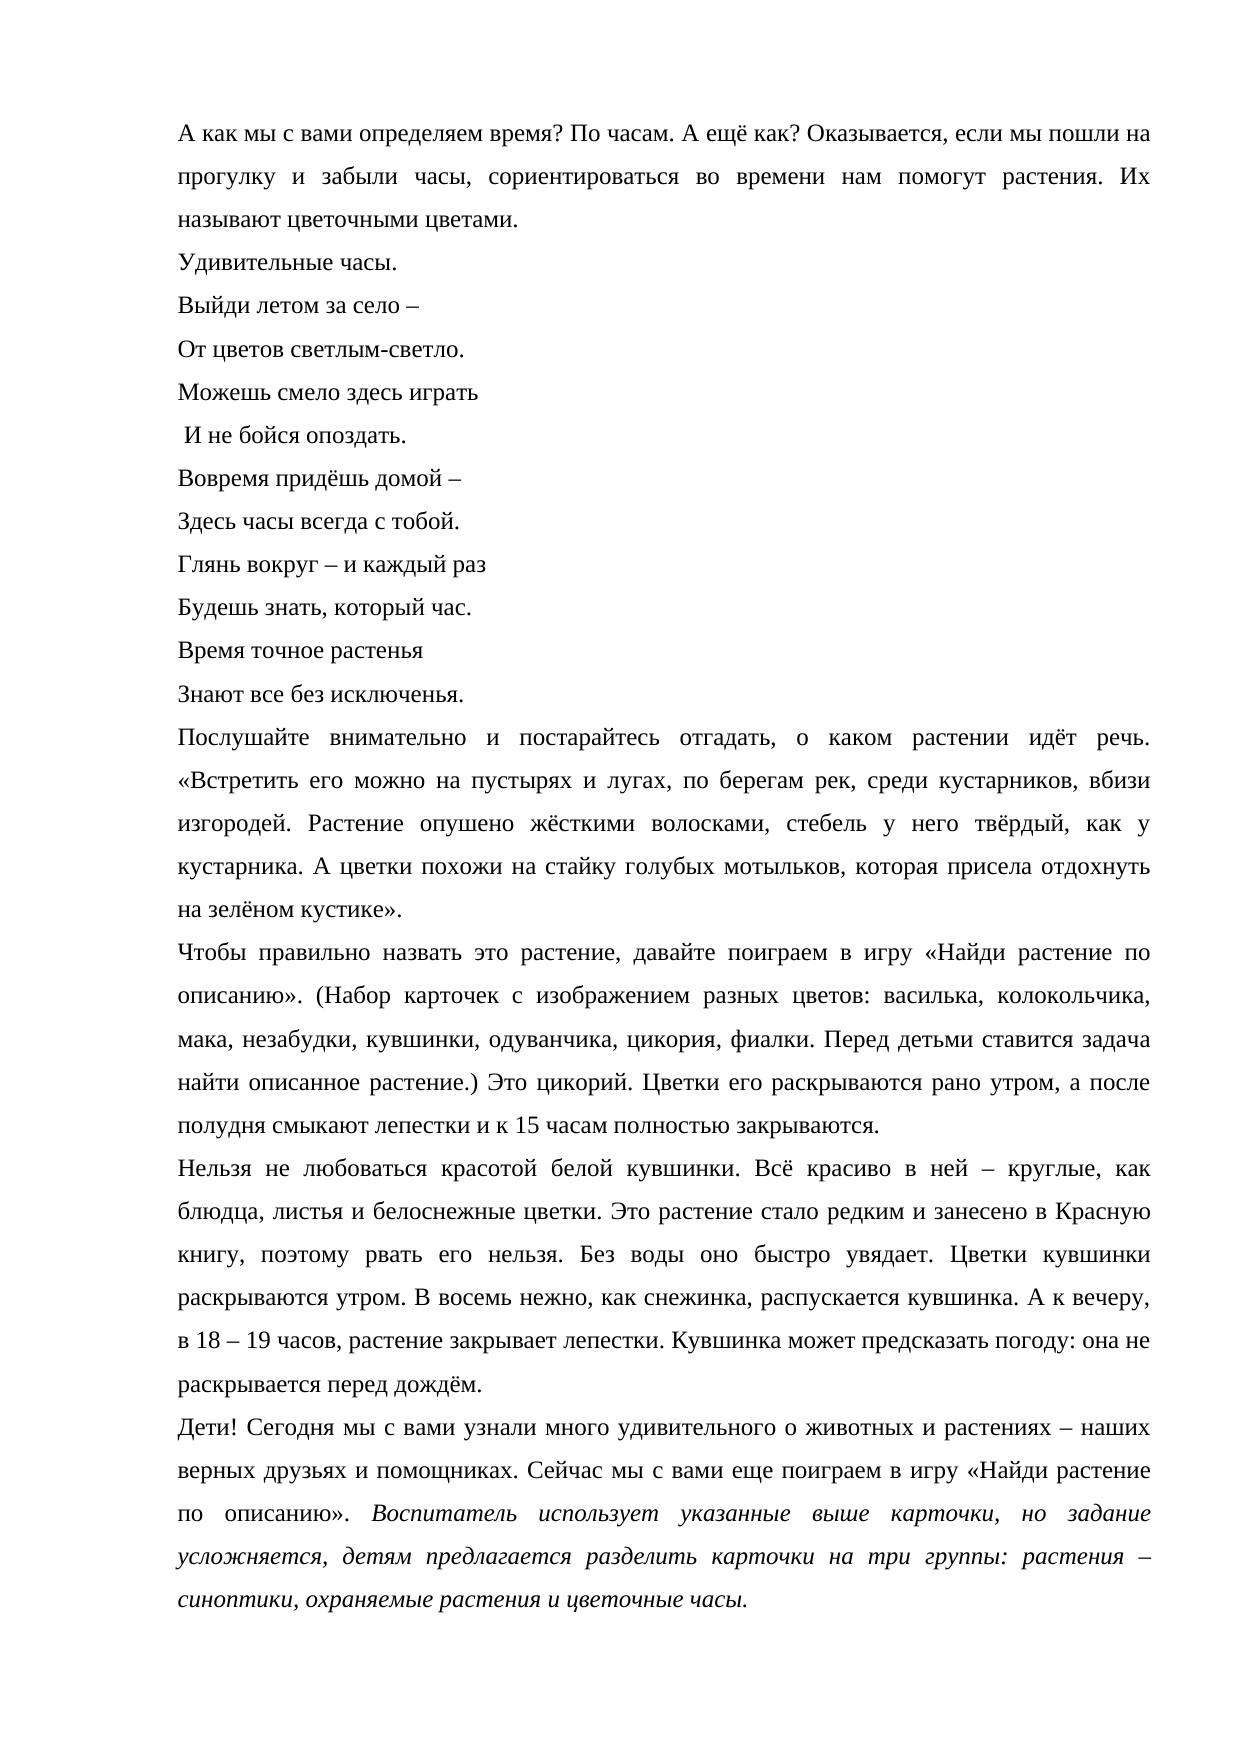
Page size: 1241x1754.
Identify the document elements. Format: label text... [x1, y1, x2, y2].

text Дети! Сегодня мы с вами узнали много удивительного о животных и растениях – наших верных друзьях и помощниках. Сейчас мы с вами еще поиграем в игру «Найди растение по описанию». Воспитатель использует указанные выше карточки, но задание усложняется, детям предлагается разделить карточки на три группы: растения – синоптики, охраняемые растения и цветочные часы. [177, 1412, 1152, 1613]
text Выйди летом за село – [177, 291, 1152, 319]
text Чтобы правильно назвать это растение, давайте поиграем в игру «Найди растение по описанию». (Набор карточек с изображением разных цветов: василька, колокольчика, мака, незабудки, кувшинки, одуванчика, цикория, фиалки. Перед детьми ставится задача найти описанное растение.) Это цикорий. Цветки его раскрываются рано утром, а после полудня смыкают лепестки и к 15 часам полностью закрываются. [177, 937, 1152, 1139]
text Здесь часы всегда с тобой. [177, 506, 1152, 535]
text От цветов светлым-светло. [177, 334, 1152, 362]
text Послушайте внимательно и постарайтесь отгадать, о каком растении идёт речь. «Встретить его можно на пустырях и лугах, по берегам рек, среди кустарников, вбизи изгородей. Растение опушено жёсткими волосками, стебель у него твёрдый, как у кустарника. А цветки похожи на стайку голубых мотыльков, которая присела отдохнуть на зелёном кустике». [177, 722, 1152, 923]
text Можешь смело здесь играть [177, 377, 1152, 406]
text Знают все без исключенья. [177, 679, 1152, 707]
text И не бойся опоздать. [177, 420, 1152, 449]
text Глянь вокруг – и каждый раз [177, 549, 1152, 578]
text Время точное растенья [177, 636, 1152, 664]
text Будешь знать, который час. [177, 592, 1152, 621]
text А как мы с вами определяем время? По часам. А ещё как? Оказывается, если мы пошли на прогулку и забыли часы, сориентироваться во времени нам помогут растения. Их называют цветочными цветами. [177, 118, 1152, 233]
text Вовремя придёшь домой – [177, 463, 1152, 492]
text Нельзя не любоваться красотой белой кувшинки. Всё красиво в ней – круглые, как блюдца, листья и белоснежные цветки. Это растение стало редким и занесено в Красную книгу, поэтому рвать его нельзя. Без воды оно быстро увядает. Цветки кувшинки раскрываются утром. В восемь нежно, как снежинка, распускается кувшинка. А к вечеру, в 18 – 19 часов, растение закрывает лепестки. Кувшинка может предсказать погоду: она не раскрывается перед дождём. [177, 1153, 1152, 1397]
text Удивительные часы. [177, 247, 1152, 276]
